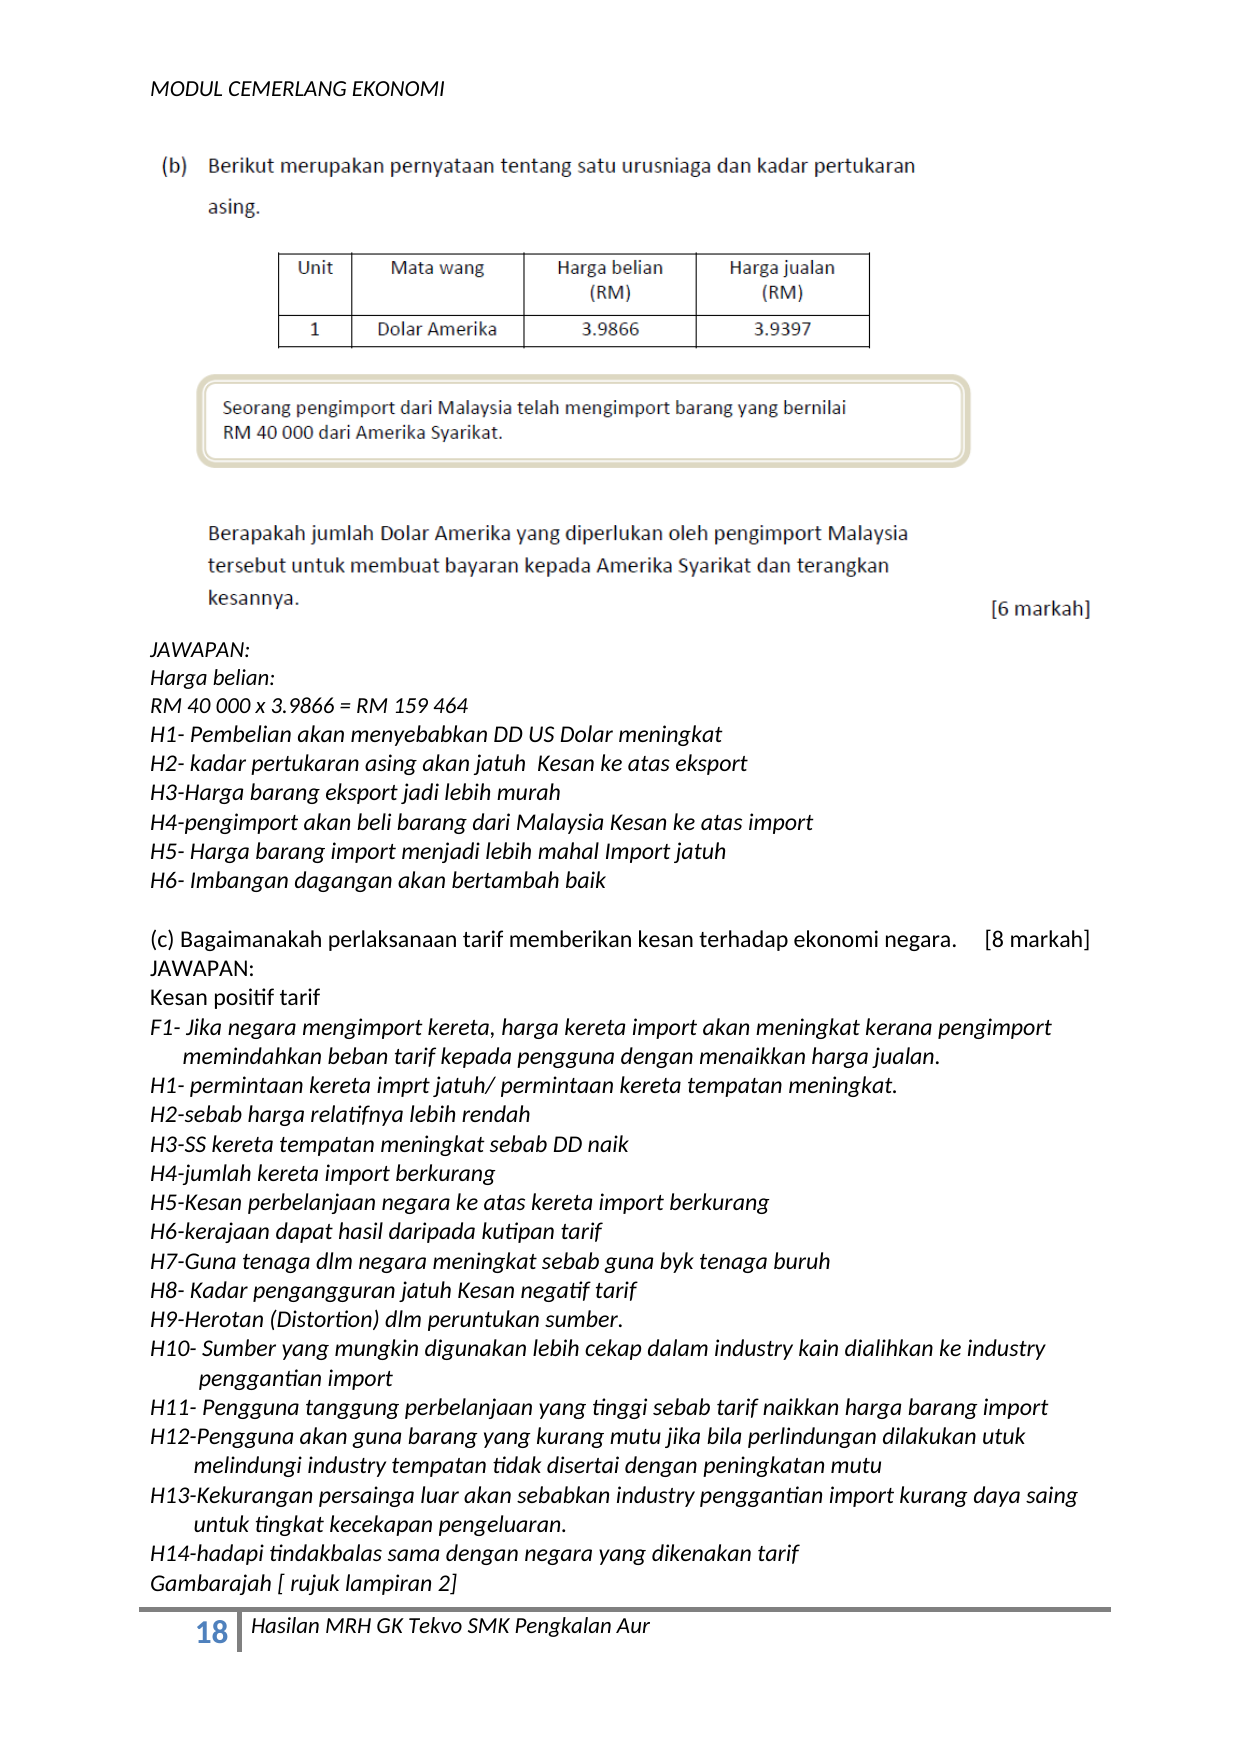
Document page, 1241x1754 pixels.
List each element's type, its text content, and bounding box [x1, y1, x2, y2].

text F1- Jika negara mengimport kereta, harga kereta import akan meningkat kerana pengimport [150, 1012, 1122, 1041]
text RM 40 000 x 3.9866 = RM 159 464 [150, 691, 1122, 719]
text Kesan positif tarif [150, 982, 1122, 1012]
picture [150, 150, 1123, 635]
text H6-kerajaan dapat hasil daripada kutipan tarif [150, 1216, 1122, 1246]
text H6- Imbangan dagangan akan bertambah baik [150, 865, 1122, 894]
text H4-pengimport akan beli barang dari Malaysia Kesan ke atas import [150, 807, 1122, 836]
text memindahkan beban tarif kepada pengguna dengan menaikkan harga jualan. [150, 1041, 1122, 1070]
text H11- Pengguna tanggung perbelanjaan yang tinggi sebab tarif naikkan harga barang import [150, 1392, 1122, 1421]
text penggantian import [150, 1363, 1122, 1392]
text H9-Herotan (Distortion) dlm peruntukan sumber. [150, 1304, 1122, 1333]
text H2-sebab harga relatifnya lebih rendah [150, 1099, 1122, 1129]
text H8- Kadar pengangguran jatuh Kesan negatif tarif [150, 1275, 1122, 1304]
text H13-Kekurangan persainga luar akan sebabkan industry penggantian import kurang daya saing [150, 1480, 1122, 1509]
text H3-Harga barang eksport jadi lebih murah [150, 777, 1122, 807]
text H4-jumlah kereta import berkurang [150, 1158, 1122, 1187]
text JAWAPAN: [150, 953, 1122, 982]
text H1- permintaan kereta imprt jatuh/ permintaan kereta tempatan meningkat. [150, 1070, 1122, 1099]
text Gambarajah [ rujuk lampiran 2] [150, 1568, 1122, 1597]
text JAWAPAN: [150, 635, 1122, 663]
text H5- Harga barang import menjadi lebih mahal Import jatuh [150, 836, 1122, 865]
text H2- kadar pertukaran asing akan jatuh Kesan ke atas eksport [150, 748, 1122, 777]
text Harga belian: [150, 663, 1122, 691]
text H5-Kesan perbelanjaan negara ke atas kereta import berkurang [150, 1187, 1122, 1216]
text melindungi industry tempatan tidak disertai dengan peningkatan mutu [150, 1451, 1122, 1480]
text H10- Sumber yang mungkin digunakan lebih cekap dalam industry kain dialihkan ke industry [150, 1333, 1122, 1363]
text H1- Pembelian akan menyebabkan DD US Dolar meningkat [150, 719, 1122, 748]
text H3-SS kereta tempatan meningkat sebab DD naik [150, 1129, 1122, 1158]
text (c) Bagaimanakah perlaksanaan tarif memberikan kesan terhadap ekonomi negara. [8 markah] [150, 924, 1122, 953]
text H7-Guna tenaga dlm negara meningkat sebab guna byk tenaga buruh [150, 1246, 1122, 1275]
text untuk tingkat kecekapan pengeluaran. [150, 1509, 1122, 1538]
text H12-Pengguna akan guna barang yang kurang mutu jika bila perlindungan dilakukan utuk [150, 1421, 1122, 1451]
text H14-hadapi tindakbalas sama dengan negara yang dikenakan tarif [150, 1538, 1122, 1568]
